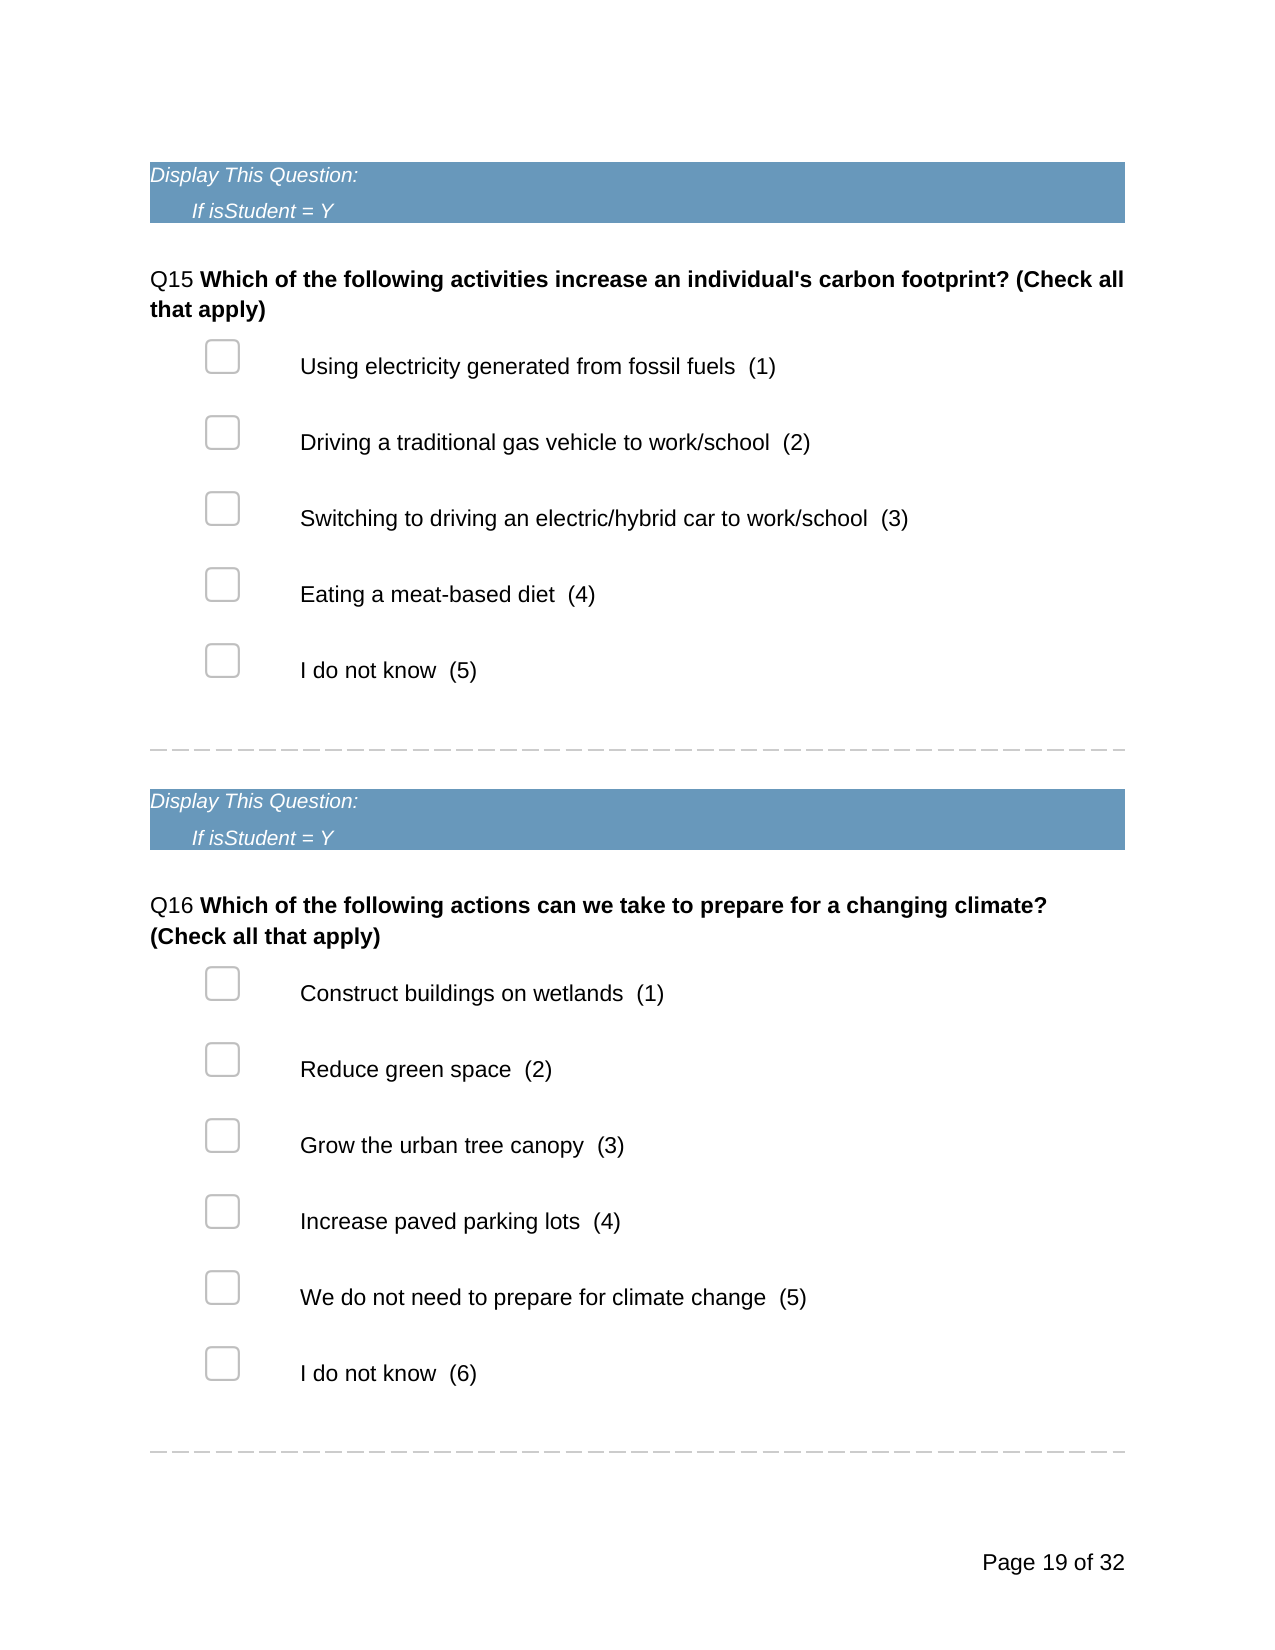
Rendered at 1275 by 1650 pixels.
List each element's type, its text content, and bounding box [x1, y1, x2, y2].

list Construct buildings on wetlands (1) [187, 953, 1125, 1019]
text Display This Question: [150, 789, 1125, 813]
list Driving a traditional gas vehicle to work/school (2) [187, 402, 1125, 468]
text Q16 Which of the following actions can we take to prepare for a changing climate? (Check all that apply) [150, 892, 1125, 949]
text Q15 Which of the following activities increase an individual's carbon footprint? (Check all that apply) [150, 266, 1125, 322]
text Display This Question: [150, 162, 1125, 186]
text If isStudent = Y [150, 199, 1125, 223]
text If isStudent = Y [150, 826, 1125, 850]
list We do not need to prepare for climate change (5) [187, 1257, 1125, 1323]
list Reduce green space (2) [187, 1029, 1125, 1095]
list I do not know (5) [187, 630, 1125, 696]
list I do not know (6) [187, 1333, 1125, 1399]
list Grow the urban tree canopy (3) [187, 1105, 1125, 1171]
list Switching to driving an electric/hybrid car to work/school (3) [187, 478, 1125, 544]
list Eating a meat-based diet (4) [187, 554, 1125, 620]
list Using electricity generated from fossil fuels (1) [187, 326, 1125, 392]
list Increase paved parking lots (4) [187, 1181, 1125, 1247]
